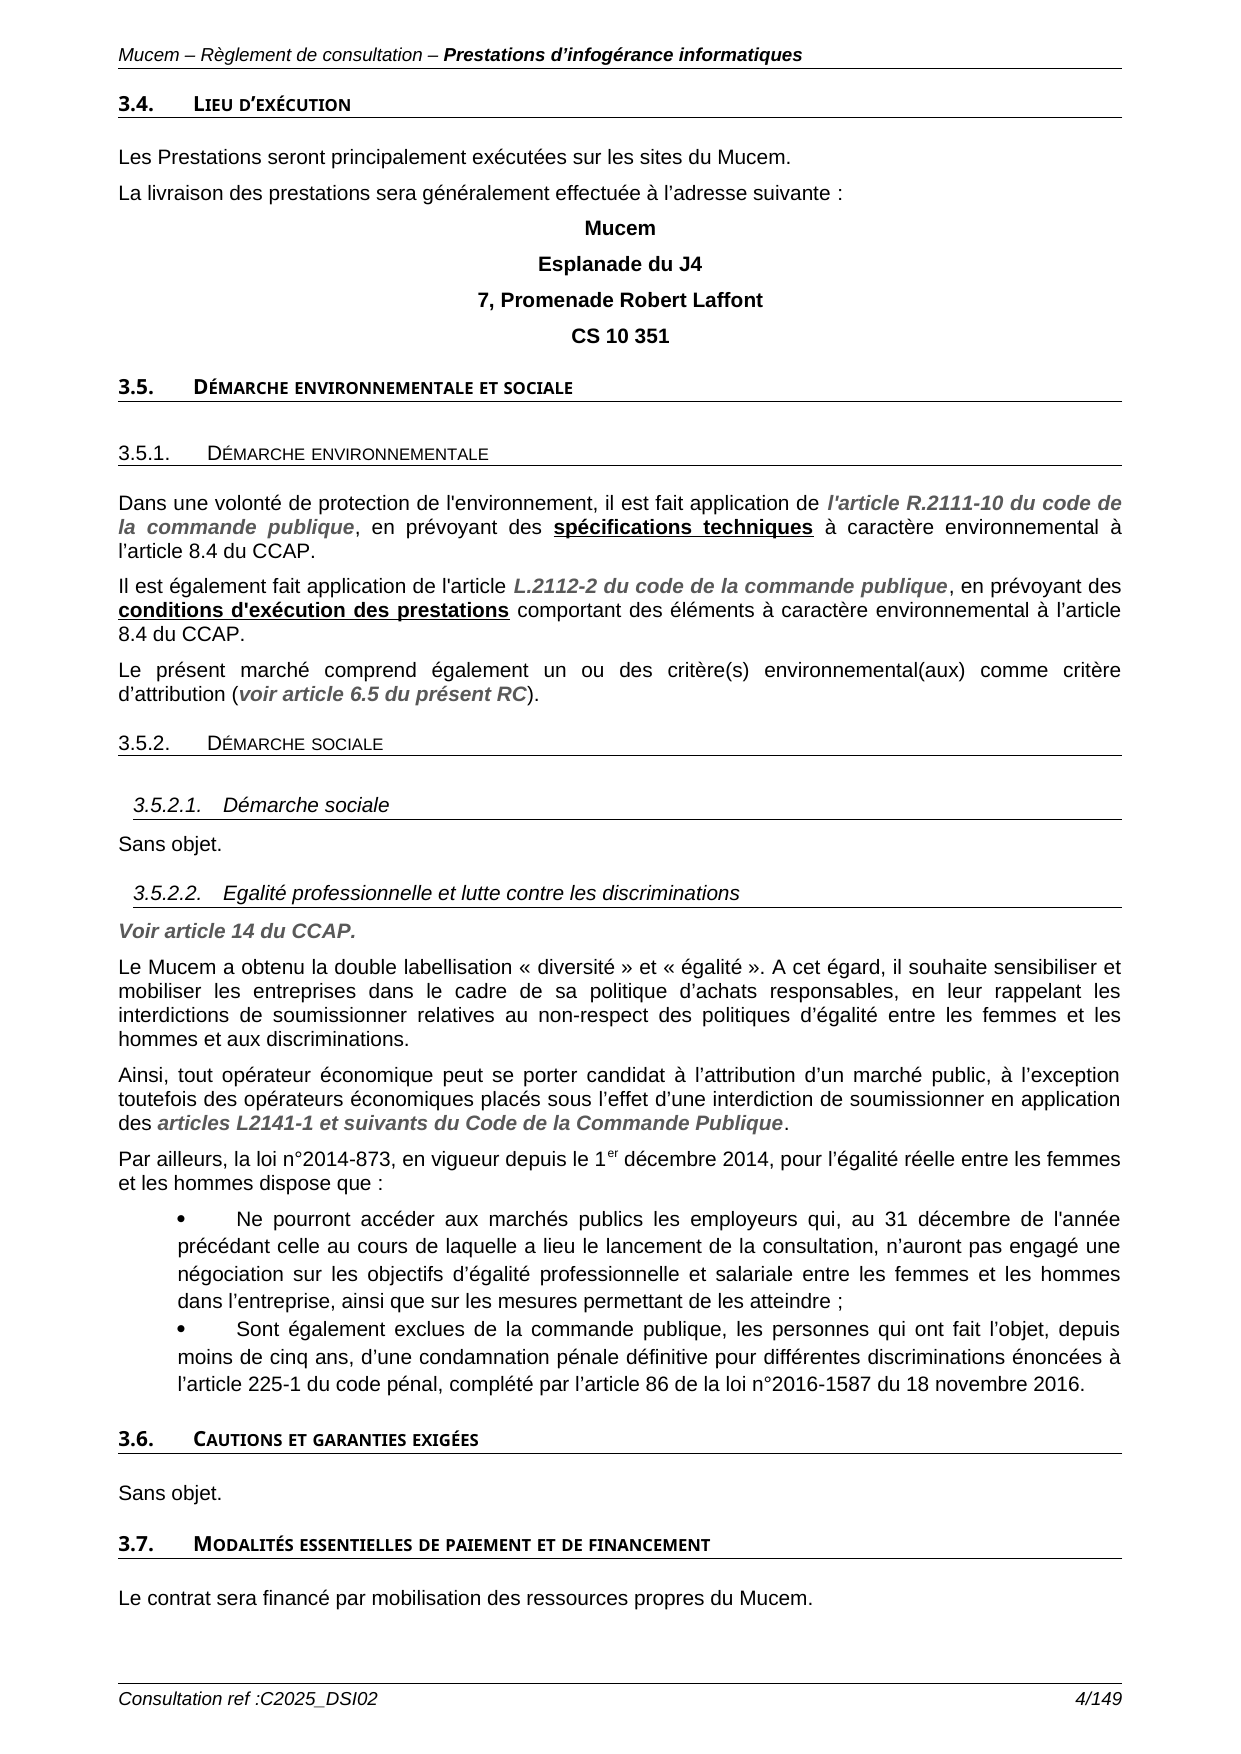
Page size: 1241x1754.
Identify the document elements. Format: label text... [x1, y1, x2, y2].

text Le Mucem a obtenu la double labellisation « diversité » et « égalité ». A cet égard, il souhaite sensibiliser et mobiliser les entreprises dans le cadre de sa politique d’achats responsables, en leur rappelant les interdictions de soumissionner relatives au non-respect des politiques d’égalité entre les femmes et les hommes et aux discriminations. [118, 955, 1122, 1051]
text 7, Promenade Robert Laffont [118, 288, 1122, 312]
text Dans une volonté de protection de l'environnement, il est fait application de l'article R.2111-10 du code de la commande publique, en prévoyant des spécifications techniques à caractère environnemental à l’article 8.4 du CCAP. [118, 491, 1122, 562]
text Mucem [118, 216, 1122, 240]
text Les Prestations seront principalement exécutées sur les sites du Mucem. [118, 145, 1122, 169]
text Par ailleurs, la loi n°2014-873, en vigueur depuis le 1er décembre 2014, pour l’égalité réelle entre les femmes et les hommes dispose que : [118, 1146, 1122, 1194]
subtitle Démarche environnementale [118, 441, 1122, 465]
list Ne pourront accéder aux marchés publics les employeurs qui, au 31 décembre de l'année précédant celle au cours de laquelle a lieu le lancement de la consultation, n’auront pas engagé une négociation sur les objectifs d’égalité professionnelle et salariale entre les femmes et les hommes dans l’entreprise, ainsi que sur les mesures permettant de les atteindre ; [177, 1207, 1122, 1313]
subtitle Démarche environnementale et sociale [118, 372, 1122, 401]
text Ainsi, tout opérateur économique peut se porter candidat à l’attribution d’un marché public, à l’exception toutefois des opérateurs économiques placés sous l’effet d’une interdiction de soumissionner en application des articles L2141-1 et suivants du Code de la Commande Publique. [118, 1063, 1122, 1134]
subtitle Démarche sociale [133, 793, 1122, 819]
text Voir article 14 du CCAP. [118, 919, 1122, 943]
subtitle Modalités essentielles de paiement et de financement [118, 1529, 1122, 1558]
list Sont également exclues de la commande publique, les personnes qui ont fait l’objet, depuis moins de cinq ans, d’une condamnation pénale définitive pour différentes discriminations énoncées à l’article 225-1 du code pénal, complété par l’article 86 de la loi n°2016-1587 du 18 novembre 2016. [177, 1317, 1122, 1396]
subtitle Egalité professionnelle et lutte contre les discriminations [133, 881, 1122, 907]
text Sans objet. [118, 832, 1122, 856]
subtitle Lieu d’exécution [118, 89, 1122, 117]
text La livraison des prestations sera généralement effectuée à l’adresse suivante : [118, 181, 1122, 204]
subtitle Cautions et garanties exigées [118, 1424, 1122, 1453]
text Il est également fait application de l'article L.2112-2 du code de la commande publique, en prévoyant des conditions d'exécution des prestations comportant des éléments à caractère environnemental à l’article 8.4 du CCAP. [118, 574, 1122, 646]
subtitle Démarche sociale [118, 731, 1122, 755]
text Le présent marché comprend également un ou des critère(s) environnemental(aux) comme critère d’attribution (voir article 6.4 du présent RC). [118, 658, 1122, 706]
text CS 10 351 [118, 323, 1122, 347]
text Sans objet. [118, 1481, 1122, 1504]
text Le contrat sera financé par mobilisation des ressources propres du Mucem. [118, 1586, 1122, 1610]
text Esplanade du J4 [118, 252, 1122, 276]
